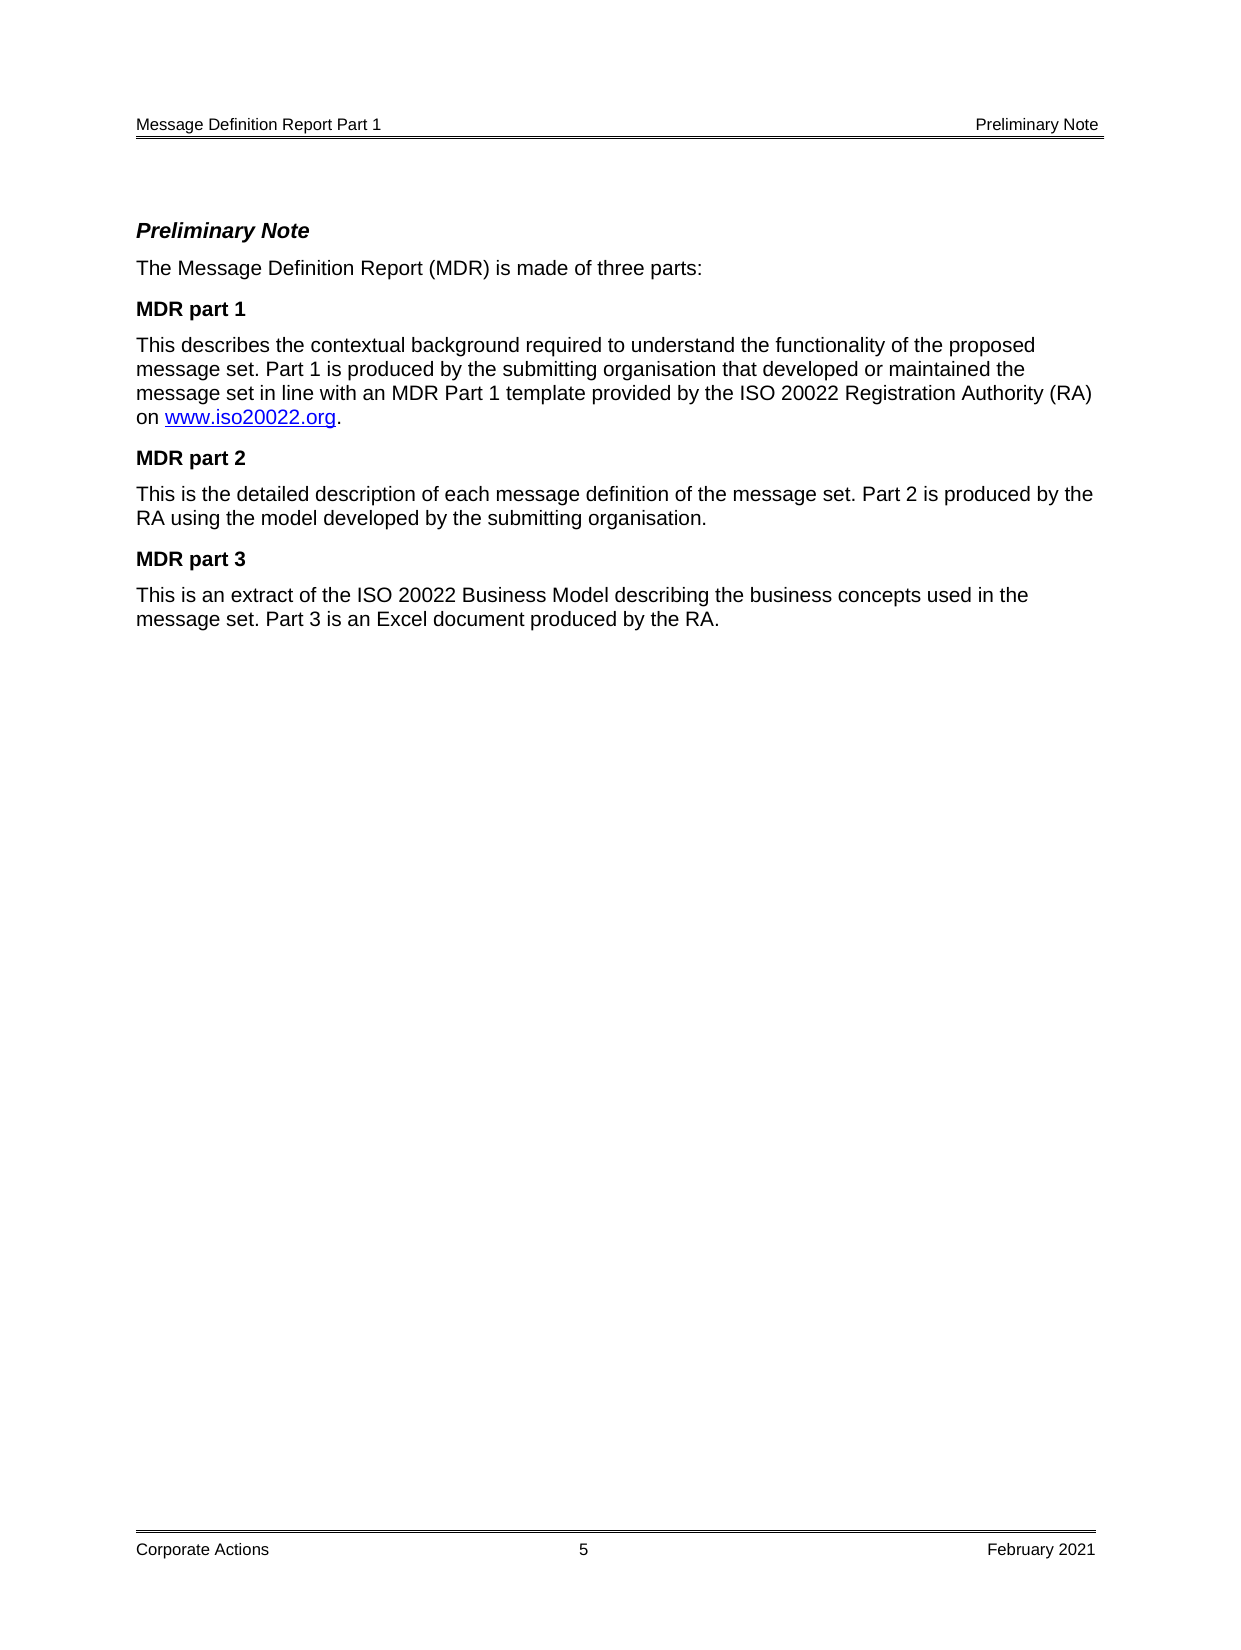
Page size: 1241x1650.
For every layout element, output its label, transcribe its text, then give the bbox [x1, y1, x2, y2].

text The Message Definition Report (MDR) is made of three parts: [136, 256, 1104, 280]
text Preliminary Note [136, 218, 1104, 244]
text MDR part 2 [136, 446, 1104, 470]
text This is an extract of the ISO 20022 Business Model describing the business concepts used in the message set. Part 3 is an Excel document produced by the RA. [136, 583, 1104, 631]
text This is the detailed description of each message definition of the message set. Part 2 is produced by the RA using the model developed by the submitting organisation. [136, 482, 1104, 530]
text This describes the contextual background required to understand the functionality of the proposed message set. Part 1 is produced by the submitting organisation that developed or maintained the message set in line with an MDR Part 1 template provided by the ISO 20022 Registration Authority (RA) on www.iso20022.org. [136, 333, 1104, 429]
text MDR part 1 [136, 297, 1104, 321]
text MDR part 3 [136, 547, 1104, 571]
